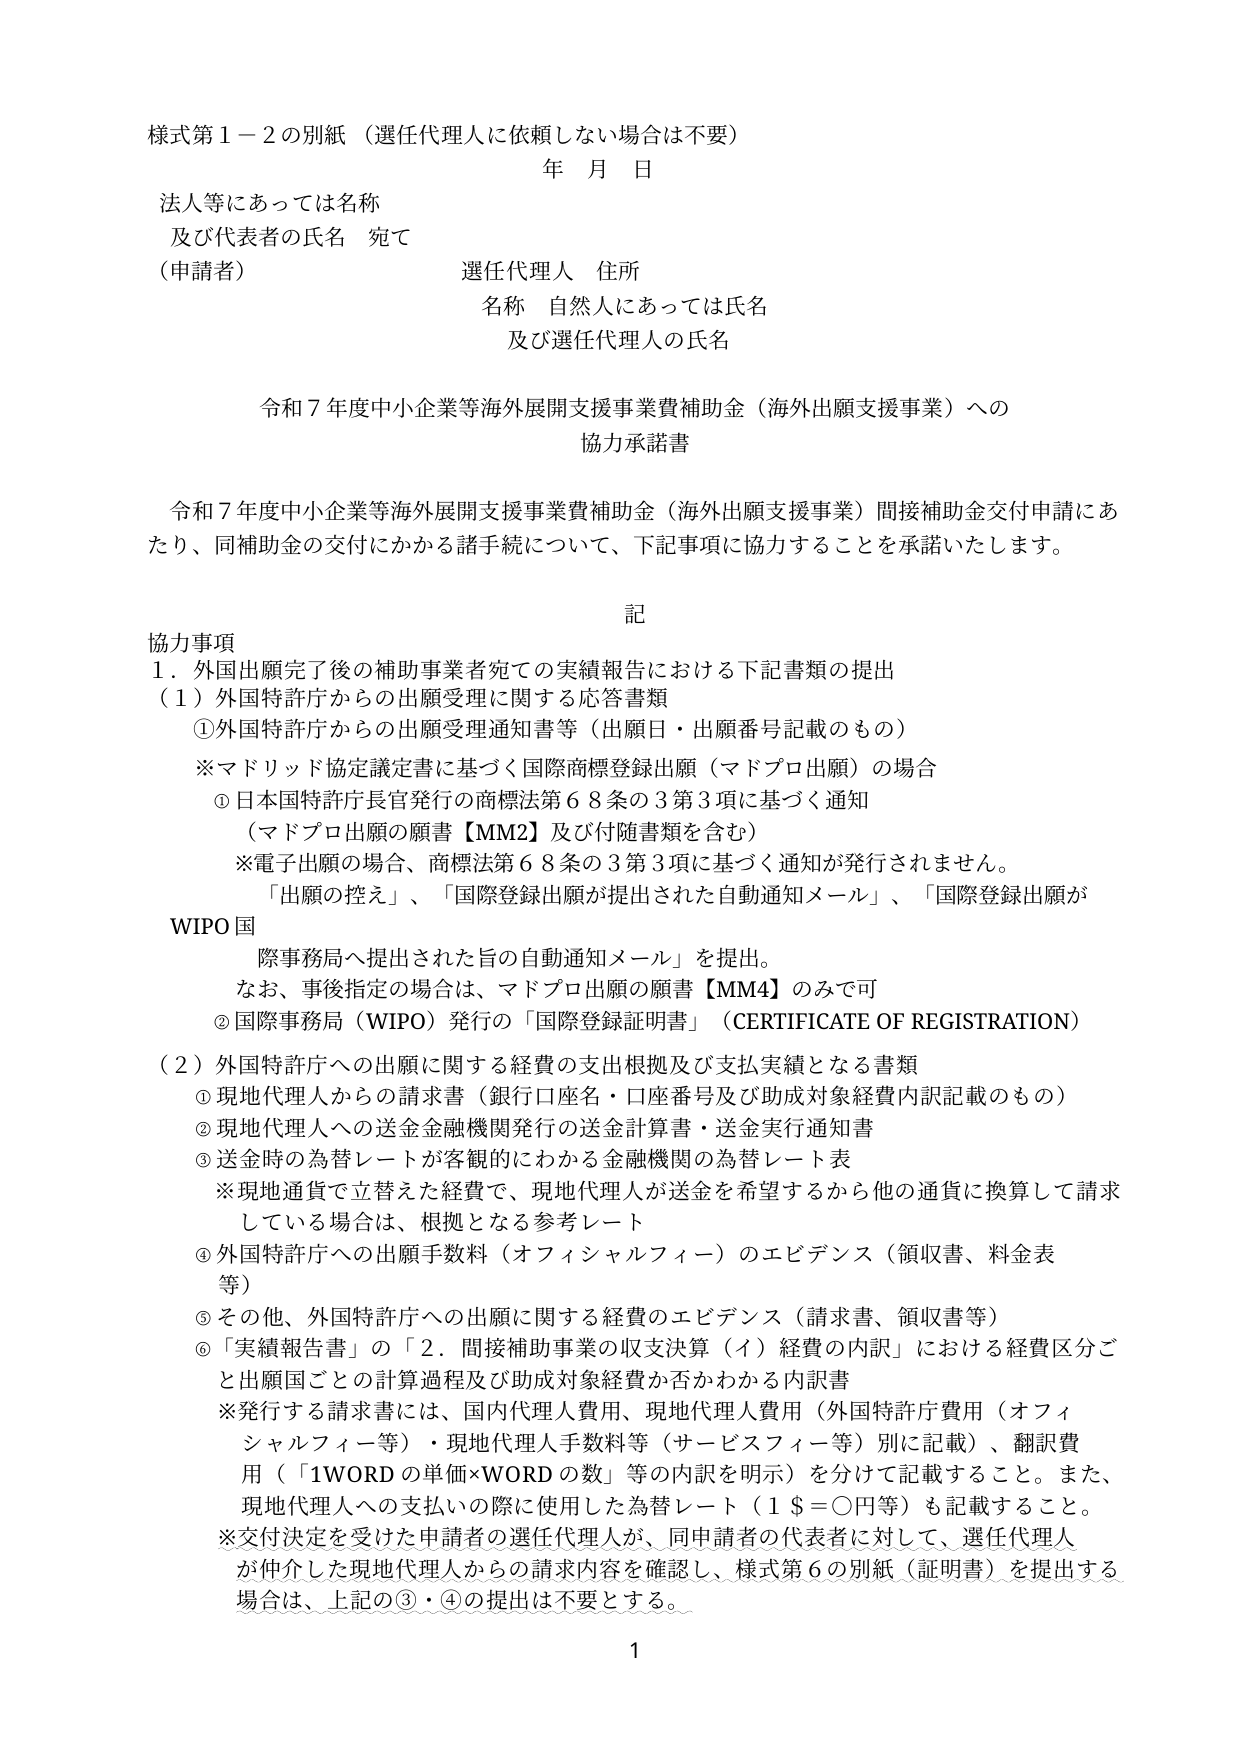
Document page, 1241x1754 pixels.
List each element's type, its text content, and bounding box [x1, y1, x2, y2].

text 協力事項 [148, 629, 1129, 657]
text （マドプロ出願の願書【MM2】及び付随書類を含む） [169, 815, 1122, 846]
text 名称 自然人にあっては氏名 [148, 287, 1122, 321]
text 協力承諾書 [148, 424, 1122, 458]
text ①現地代理人からの請求書（銀行口座名・口座番号及び助成対象経費内訳記載のもの） [148, 1079, 1122, 1111]
text 及び代表者の氏名 宛て [148, 218, 1122, 252]
text ※交付決定を受けた申請者の選任代理人が、同申請者の代表者に対して、選任代理人 [194, 1521, 1122, 1552]
text ①日本国特許庁長官発行の商標法第６８条の３第３項に基づく通知 [169, 783, 1122, 815]
text ④外国特許庁への出願手数料（オフィシャルフィー）のエビデンス（領収書、料金表 [148, 1237, 1122, 1268]
text が仲介した現地代理人からの請求内容を確認し、様式第６の別紙（証明書）を提出する場合は、上記の③・④の提出は不要とする。 [236, 1580, 1122, 1615]
text ※現地通貨で立替えた経費で、現地代理人が送金を希望するから他の通貨に換算して請求している場合は、根拠となる参考レート [191, 1174, 1122, 1237]
text 様式第１－２の別紙 （選任代理人に依頼しない場合は不要） [148, 118, 1122, 149]
text 年 月 日 [148, 149, 1122, 184]
text ※発行する請求書には、国内代理人費用、現地代理人費用（外国特許庁費用（オフィ [194, 1394, 1122, 1426]
text なお、事後指定の場合は、マドプロ出願の願書【MM4】のみで可 [169, 972, 1122, 1004]
text 用（「1WORDの単価×WORDの数」等の内訳を明示）を分けて記載すること。また、 [194, 1458, 1122, 1489]
text 際事務局へ提出された旨の自動通知メール」を提出。 [169, 941, 1122, 972]
text 現地代理人への支払いの際に使用した為替レート（１＄＝○円等）も記載すること。 [236, 1489, 1122, 1521]
text ⑥「実績報告書」の「２．間接補助事業の収支決算（イ）経費の内訳」における経費区分ごと出願国ごとの計算過程及び助成対象経費か否かわかる内訳書 [194, 1332, 1122, 1394]
text が仲介した現地代理人からの請求内容を確認し、様式第６の別紙（証明書）を提出する場合は、上記の③・④の提出は不要とする。 [236, 1552, 1122, 1582]
text 令和７年度中小企業等海外展開支援事業費補助金（海外出願支援事業）への [148, 389, 1122, 424]
text ②国際事務局（WIPO）発行の「国際登録証明書」（CERTIFICATE OF REGISTRATION） [169, 1004, 1122, 1035]
text ①外国特許庁からの出願受理通知書等（出願日・出願番号記載のもの） [148, 712, 1122, 743]
text （１）外国特許庁からの出願受理に関する応答書類 [148, 684, 1129, 712]
text ③送金時の為替レートが客観的にわかる金融機関の為替レート表 [148, 1142, 1122, 1174]
text ※電子出願の場合、商標法第６８条の３第３項に基づく通知が発行されません。 [169, 846, 1122, 878]
text ※マドリッド協定議定書に基づく国際商標登録出願（マドプロ出願）の場合 [148, 752, 1122, 783]
text 及び選任代理人の氏名 [148, 321, 1122, 355]
text （２）外国特許庁への出願に関する経費の支出根拠及び支払実績となる書類 [148, 1048, 1122, 1079]
text 令和７年度中小企業等海外展開支援事業費補助金（海外出願支援事業）間接補助金交付申請にあたり、同補助金の交付にかかる諸手続について、下記事項に協力することを承諾いたします。 [148, 492, 1122, 561]
text 「出願の控え」、「国際登録出願が提出された自動通知メール」、「国際登録出願がWIPO国 [169, 878, 1122, 941]
text ⑤その他、外国特許庁への出願に関する経費のエビデンス（請求書、領収書等） [148, 1300, 1122, 1332]
text 法人等にあっては名称 [148, 184, 1122, 218]
text 記 [148, 595, 1122, 629]
text シャルフィー等）・現地代理人手数料等（サービスフィー等）別に記載）、翻訳費 [194, 1426, 1122, 1458]
text 等） [148, 1268, 1122, 1300]
text （申請者） 選任代理人 住所 [148, 252, 1122, 287]
text ②現地代理人への送金金融機関発行の送金計算書・送金実行通知書 [148, 1111, 1122, 1142]
text １．外国出願完了後の補助事業者宛ての実績報告における下記書類の提出 [148, 657, 1129, 684]
